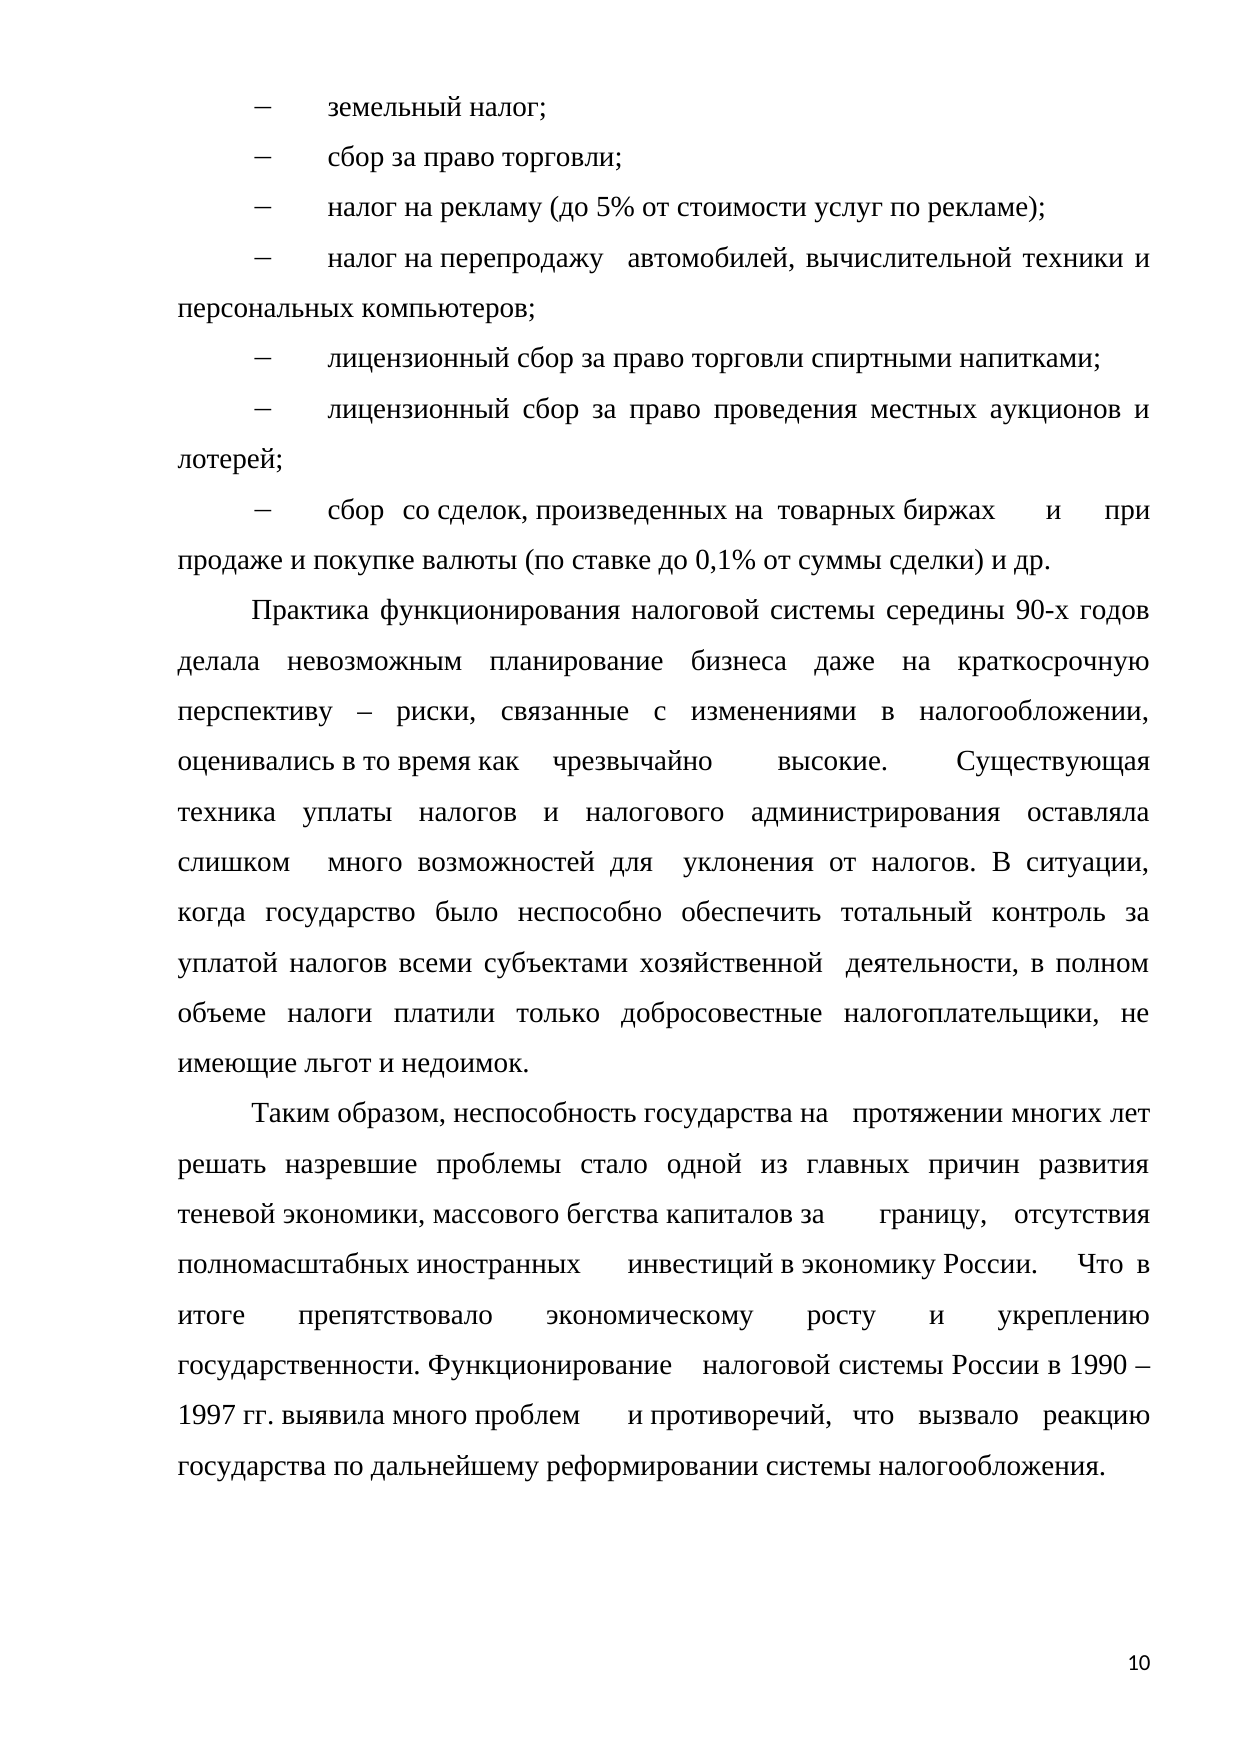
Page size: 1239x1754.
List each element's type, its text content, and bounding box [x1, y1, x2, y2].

list налог на перепродажу автомобилей, вычислительной техники и персональных компьютеров; [177, 240, 1150, 324]
list налог на рекламу (до 5% от стоимости услуг по рекламе); [177, 189, 1150, 223]
text Таким образом, неспособность государства на протяжении многих лет решать назревшие проблемы стало одной из главных причин развития теневой экономики, массового бегства капиталов за границу, отсутствия полномасштабных иностранных инвестиций в экономику России. Что в итоге препятствовало экономическому росту и укреплению государственности. Функционирование налоговой системы России в 1990 – 1997 гг. выявила много проблем и противоречий, что вызвало реакцию государства по дальнейшему реформировании системы налогообложения. [177, 1096, 1150, 1481]
list лицензионный сбор за право проведения местных аукционов и лотерей; [177, 391, 1150, 475]
text Практика функционирования налоговой системы середины 90-х годов делала невозможным планирование бизнеса даже на краткосрочную перспективу – риски, связанные с изменениями в налогообложении, оценивались в то время как чрезвычайно высокие. Существующая техника уплаты налогов и налогового администрирования оставляла слишком много возможностей для уклонения от налогов. В ситуации, когда государство было неспособно обеспечить тотальный контроль за уплатой налогов всеми субъектами хозяйственной деятельности, в полном объеме налоги платили только добросовестные налогоплательщики, не имеющие льгот и недоимок. [177, 592, 1150, 1079]
list сбор за право торговли; [177, 139, 1150, 173]
list земельный налог; [177, 89, 1150, 122]
list сбор со сделок, произведенных на товарных биржах и при продаже и покупке валюты (по ставке до 0,1% от суммы сделки) и др. [177, 492, 1150, 576]
list лицензионный сбор за право торговли спиртными напитками; [177, 341, 1150, 374]
